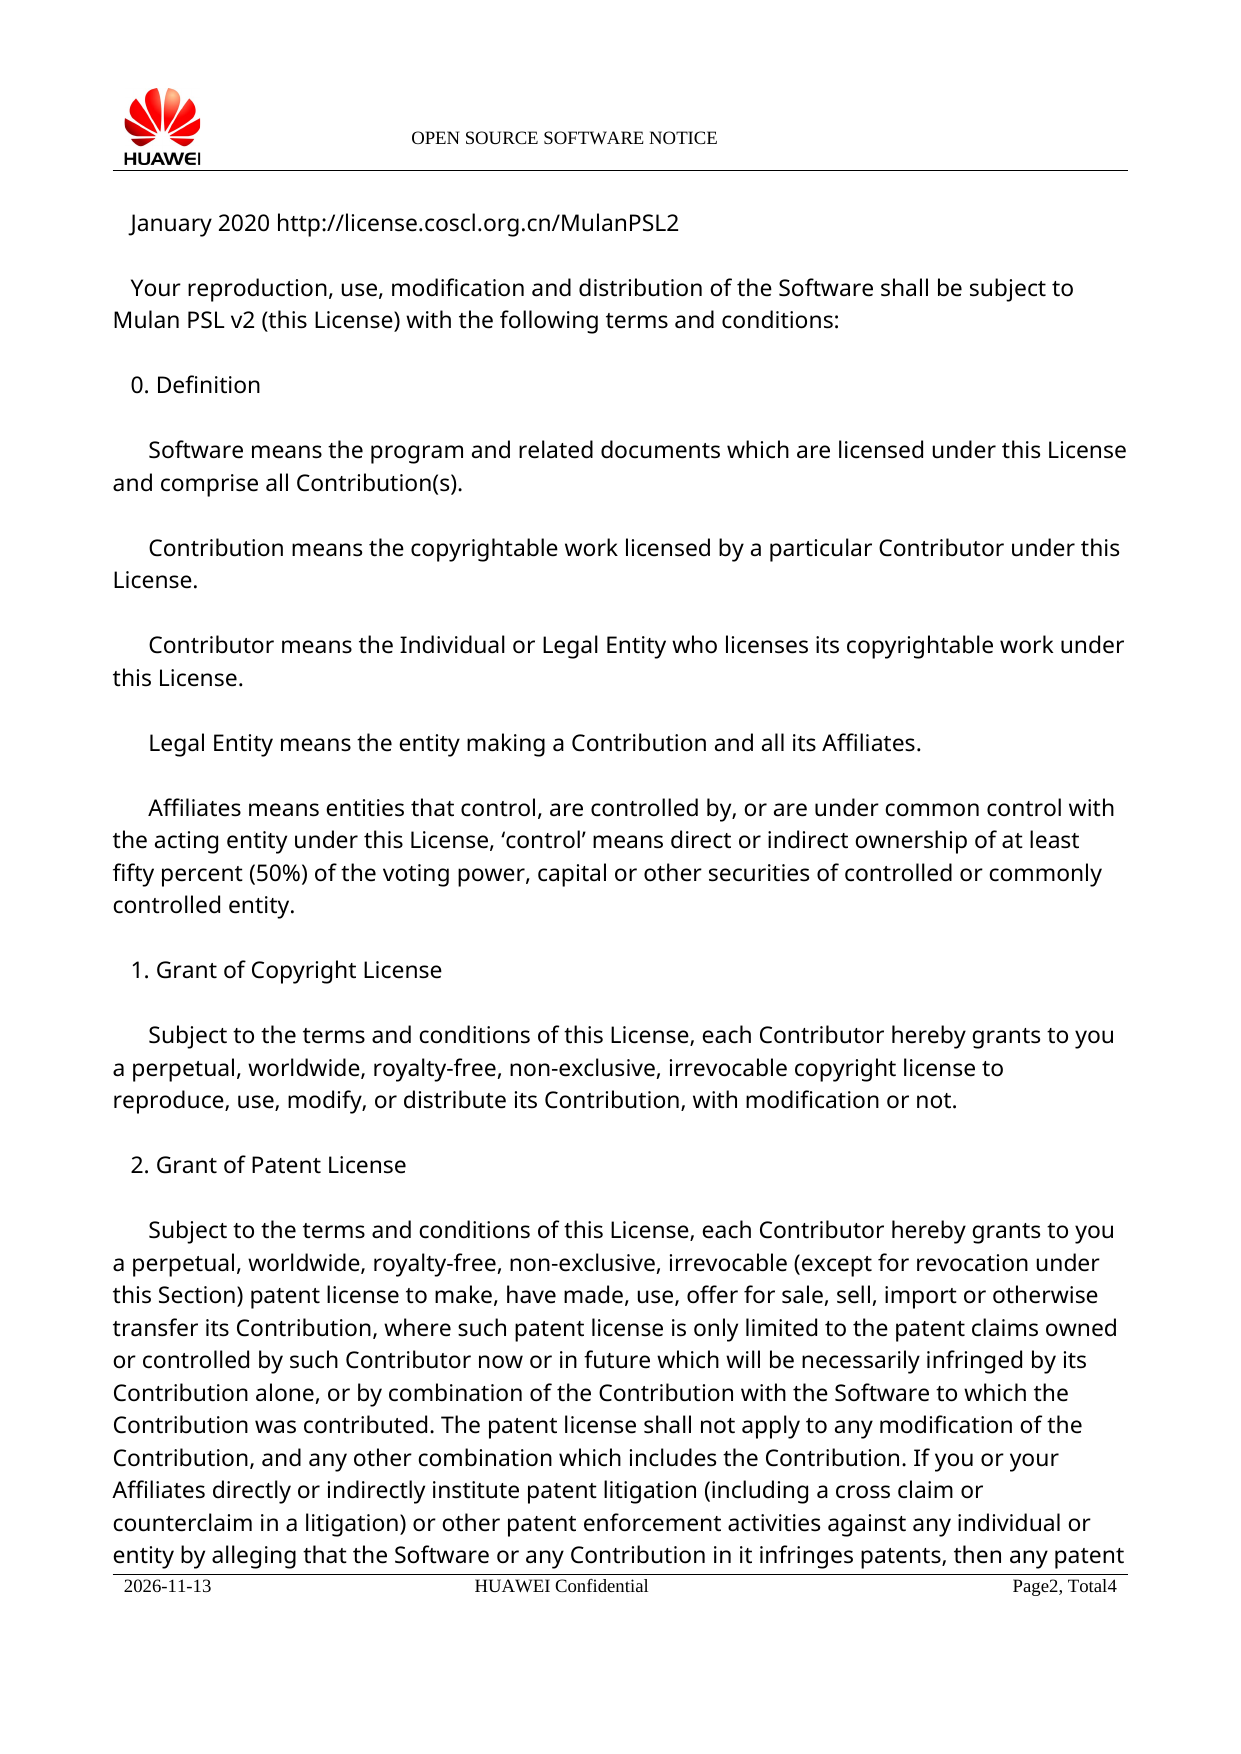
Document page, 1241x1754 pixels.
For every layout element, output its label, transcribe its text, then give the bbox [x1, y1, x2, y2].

text 2. Grant of Patent License [112, 1149, 1128, 1181]
text Contributor means the Individual or Legal Entity who licenses its copyrightable work under this License. [112, 629, 1128, 694]
text January 2020 http://license.coscl.org.cn/MulanPSL2 [112, 206, 1128, 239]
picture [124, 88, 201, 165]
text Legal Entity means the entity making a Contribution and all its Affiliates. [112, 726, 1128, 759]
text Contribution means the copyrightable work licensed by a particular Contributor under this License. [112, 531, 1128, 596]
text Your reproduction, use, modification and distribution of the Software shall be subject to Mulan PSL v2 (this License) with the following terms and conditions: [112, 271, 1128, 336]
text Software means the program and related documents which are licensed under this License and comprise all Contribution(s). [112, 434, 1128, 499]
text 0. Definition [112, 369, 1128, 401]
text Affiliates means entities that control, are controlled by, or are under common control with the acting entity under this License, ‘control’ means direct or indirect ownership of at least fifty percent (50%) of the voting power, capital or other securities of controlled or commonly controlled entity. [112, 791, 1128, 921]
text Subject to the terms and conditions of this License, each Contributor hereby grants to you a perpetual, worldwide, royalty-free, non-exclusive, irrevocable copyright license to reproduce, use, modify, or distribute its Contribution, with modification or not. [112, 1019, 1128, 1116]
text 1. Grant of Copyright License [112, 954, 1128, 986]
